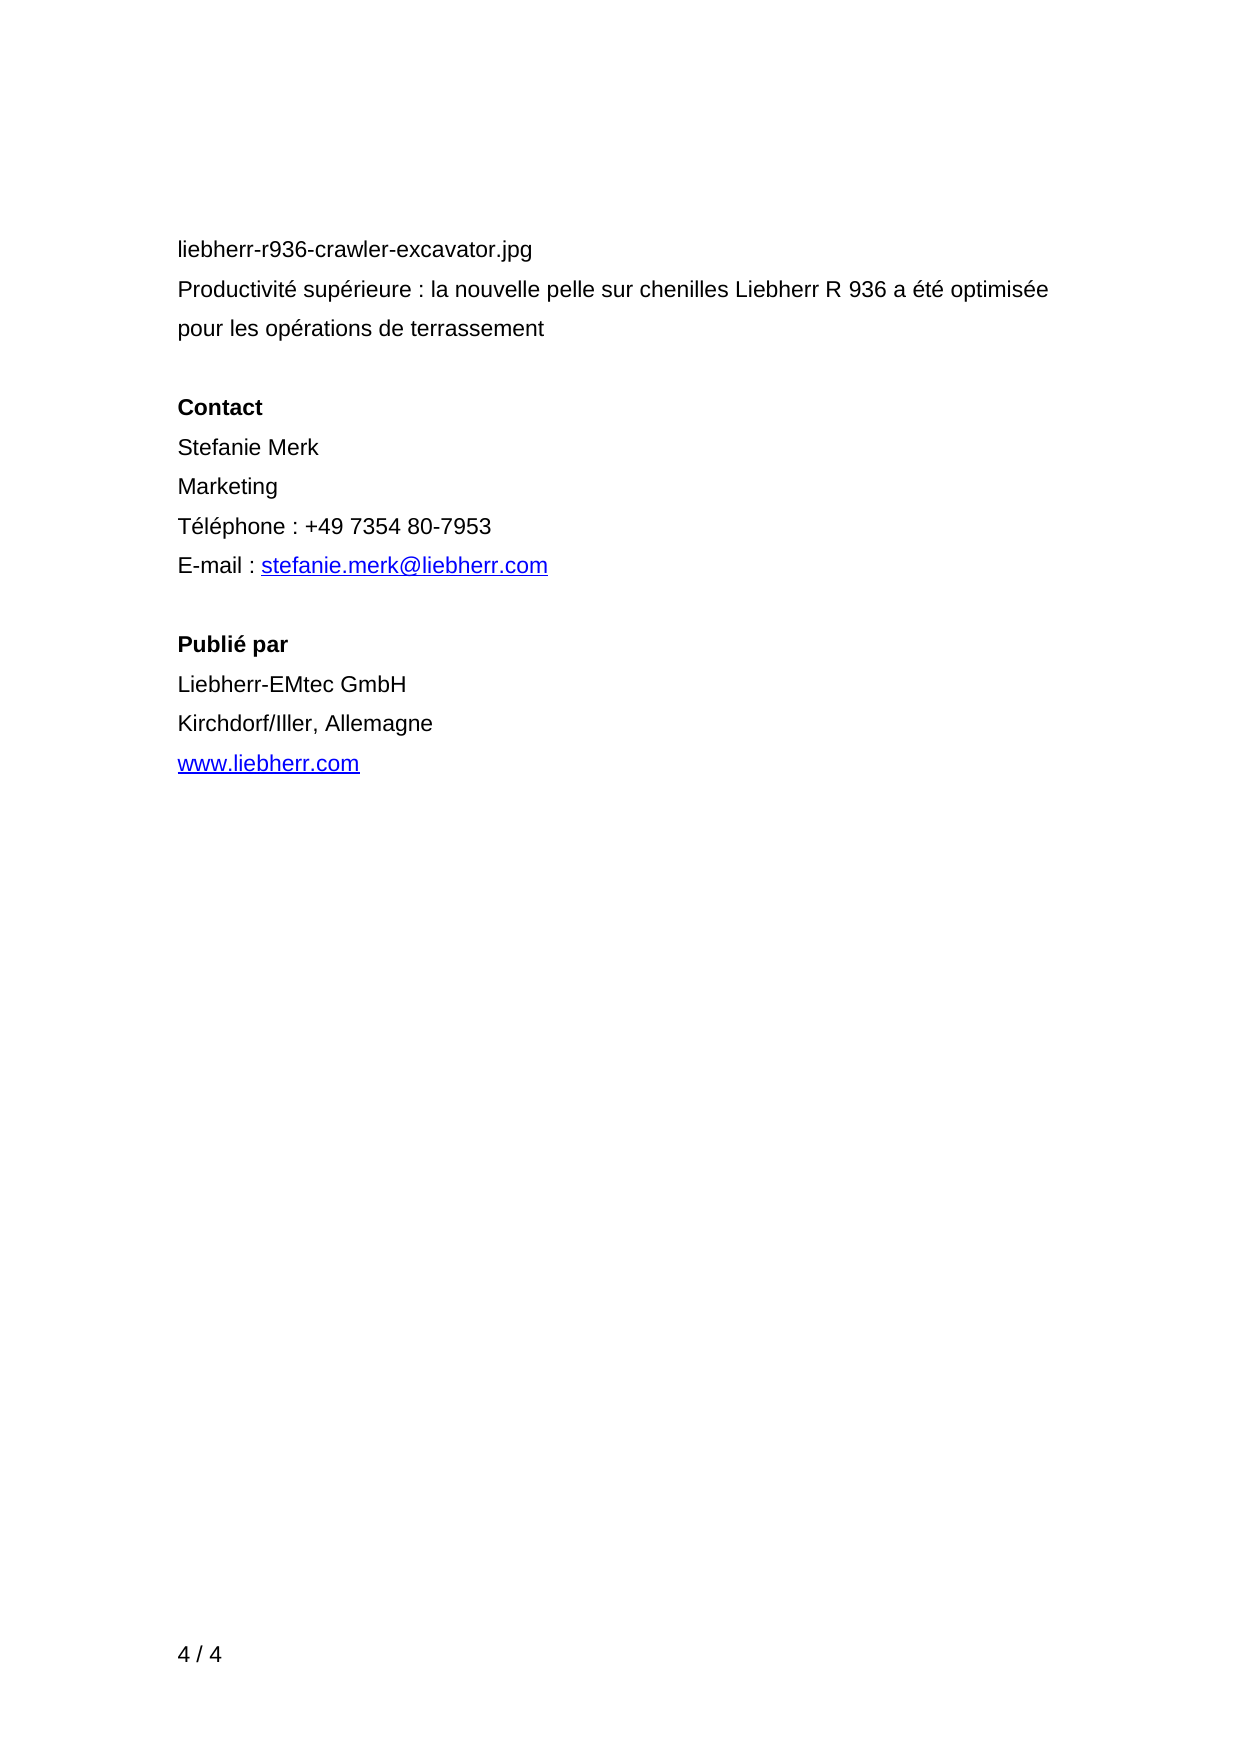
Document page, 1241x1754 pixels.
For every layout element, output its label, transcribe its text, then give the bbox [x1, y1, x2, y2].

text www.liebherr.com [177, 749, 1063, 776]
text E-mail : stefanie.merk@liebherr.com [177, 552, 1063, 578]
text Téléphone : +49 7354 80-7953 [177, 513, 1063, 539]
text Stefanie Merk [177, 434, 1063, 460]
text Liebherr-EMtec GmbH [177, 671, 1063, 697]
text Kirchdorf/Iller, Allemagne [177, 710, 1063, 736]
text Publié par [177, 631, 1063, 657]
text Marketing [177, 473, 1063, 499]
text Contact [177, 394, 1063, 421]
text liebherr-r936-crawler-excavator.jpg [177, 236, 1063, 263]
text Productivité supérieure : la nouvelle pelle sur chenilles Liebherr R 936 a été optimisée pour les opérations de terrassement [177, 276, 1063, 342]
